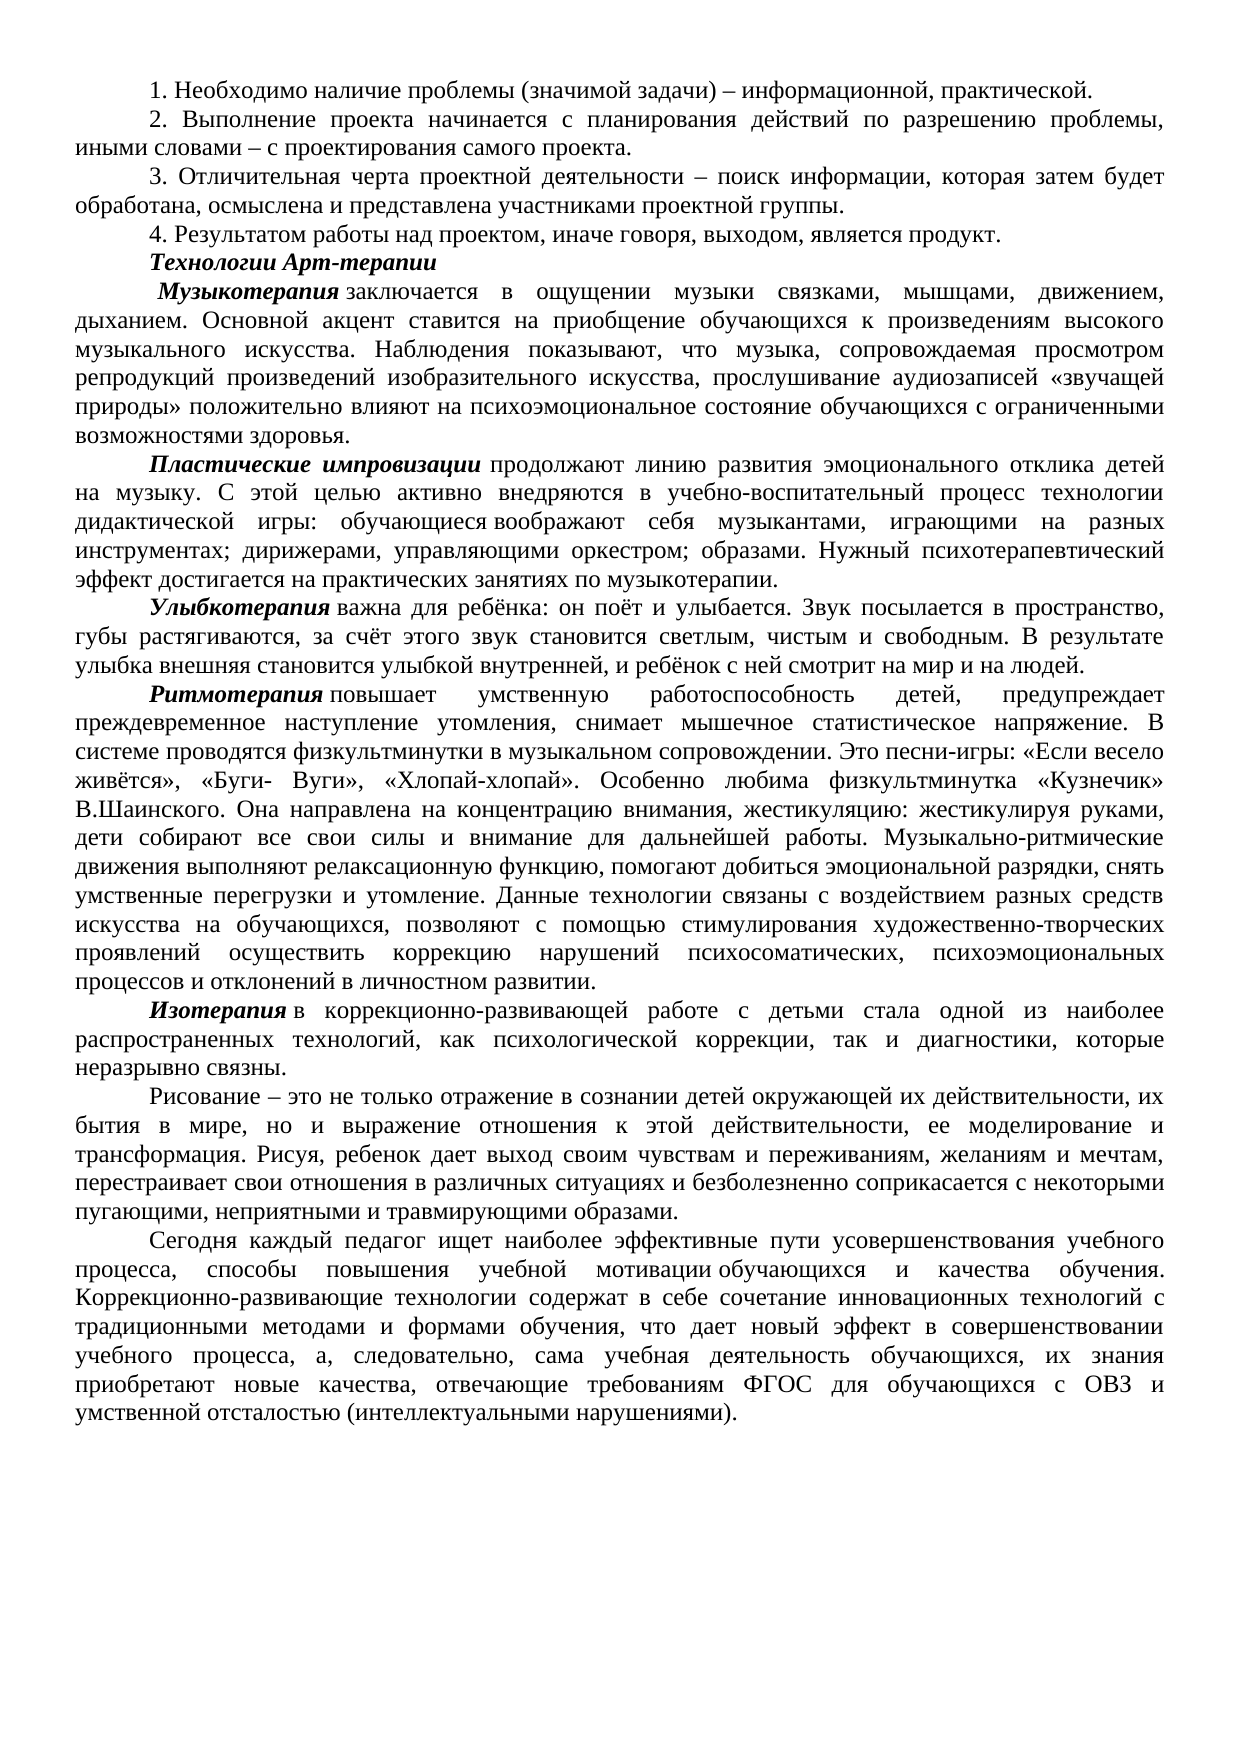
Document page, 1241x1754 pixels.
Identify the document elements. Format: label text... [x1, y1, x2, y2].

text Рисование – это не только отражение в сознании детей окружающей их действительности, их бытия в мире, но и выражение отношения к этой действительности, ее моделирование и трансформация. Рисуя, ребенок дает выход своим чувствам и переживаниям, желаниям и мечтам, перестраивает свои отношения в различных ситуациях и безболезненно соприкасается с некоторыми пугающими, неприятными и травмирующими образами. [75, 1081, 1165, 1225]
text Улыбкотерапия важна для ребёнка: он поёт и улыбается. Звук посылается в пространство, губы растягиваются, за счёт этого звук становится светлым, чистым и свободным. В результате улыбка внешняя становится улыбкой внутренней, и ребёнок с ней смотрит на мир и на людей. [75, 592, 1165, 679]
text Пластические импровизации продолжают линию развития эмоционального отклика детей на музыку. С этой целью активно внедряются в учебно-воспитательный процесс технологии дидактической игры: обучающиеся воображают себя музыкантами, играющими на разных инструментах; дирижерами, управляющими оркестром; образами. Нужный психотерапевтический эффект достигается на практических занятиях по музыкотерапии. [75, 449, 1165, 592]
text Изотерапия в коррекционно-развивающей работе с детьми стала одной из наиболее распространенных технологий, как психологической коррекции, так и диагностики, которые неразрывно связны. [75, 995, 1165, 1081]
text Технологии Арт-терапии [75, 247, 1165, 276]
text 1. Необходимо наличие проблемы (значимой задачи) – информационной, практической. [75, 75, 1165, 104]
text Сегодня каждый педагог ищет наиболее эффективные пути усовершенствования учебного процесса, способы повышения учебной мотивации обучающихся и качества обучения. Коррекционно-развивающие технологии содержат в себе сочетание инновационных технологий с традиционными методами и формами обучения, что дает новый эффект в совершенствовании учебного процесса, а, следовательно, сама учебная деятельность обучающихся, их знания приобретают новые качества, отвечающие требованиям ФГОС для обучающихся с ОВЗ и умственной отсталостью (интеллектуальными нарушениями). [75, 1225, 1165, 1426]
text 4. Результатом работы над проектом, иначе говоря, выходом, является продукт. [75, 219, 1165, 247]
text Музыкотерапия заключается в ощущении музыки связками, мышцами, движением, дыханием. Основной акцент ставится на приобщение обучающихся к произведениям высокого музыкального искусства. Наблюдения показывают, что музыка, сопровождаемая просмотром репродукций произведений изобразительного искусства, прослушивание аудиозаписей «звучащей природы» положительно влияют на психоэмоциональное состояние обучающихся с ограниченными возможностями здоровья. [75, 276, 1165, 449]
text 3. Отличительная черта проектной деятельности – поиск информации, которая затем будет обработана, осмыслена и представлена участниками проектной группы. [75, 161, 1165, 219]
text Ритмотерапия повышает умственную работоспособность детей, предупреждает преждевременное наступление утомления, снимает мышечное статистическое напряжение. В системе проводятся физкультминутки в музыкальном сопровождении. Это песни-игры: «Если весело живётся», «Буги- Вуги», «Хлопай-хлопай». Особенно любима физкультминутка «Кузнечик» В.Шаинского. Она направлена на концентрацию внимания, жестикуляцию: жестикулируя руками, дети собирают все свои силы и внимание для дальнейшей работы. Музыкально-ритмические движения выполняют релаксационную функцию, помогают добиться эмоциональной разрядки, снять умственные перегрузки и утомление. Данные технологии связаны с воздействием разных средств искусства на обучающихся, позволяют с помощью стимулирования художественно-творческих проявлений осуществить коррекцию нарушений психосоматических, психоэмоциональных процессов и отклонений в личностном развитии. [75, 679, 1165, 995]
text 2. Выполнение проекта начинается с планирования действий по разрешению проблемы, иными словами – с проектирования самого проекта. [75, 104, 1165, 161]
